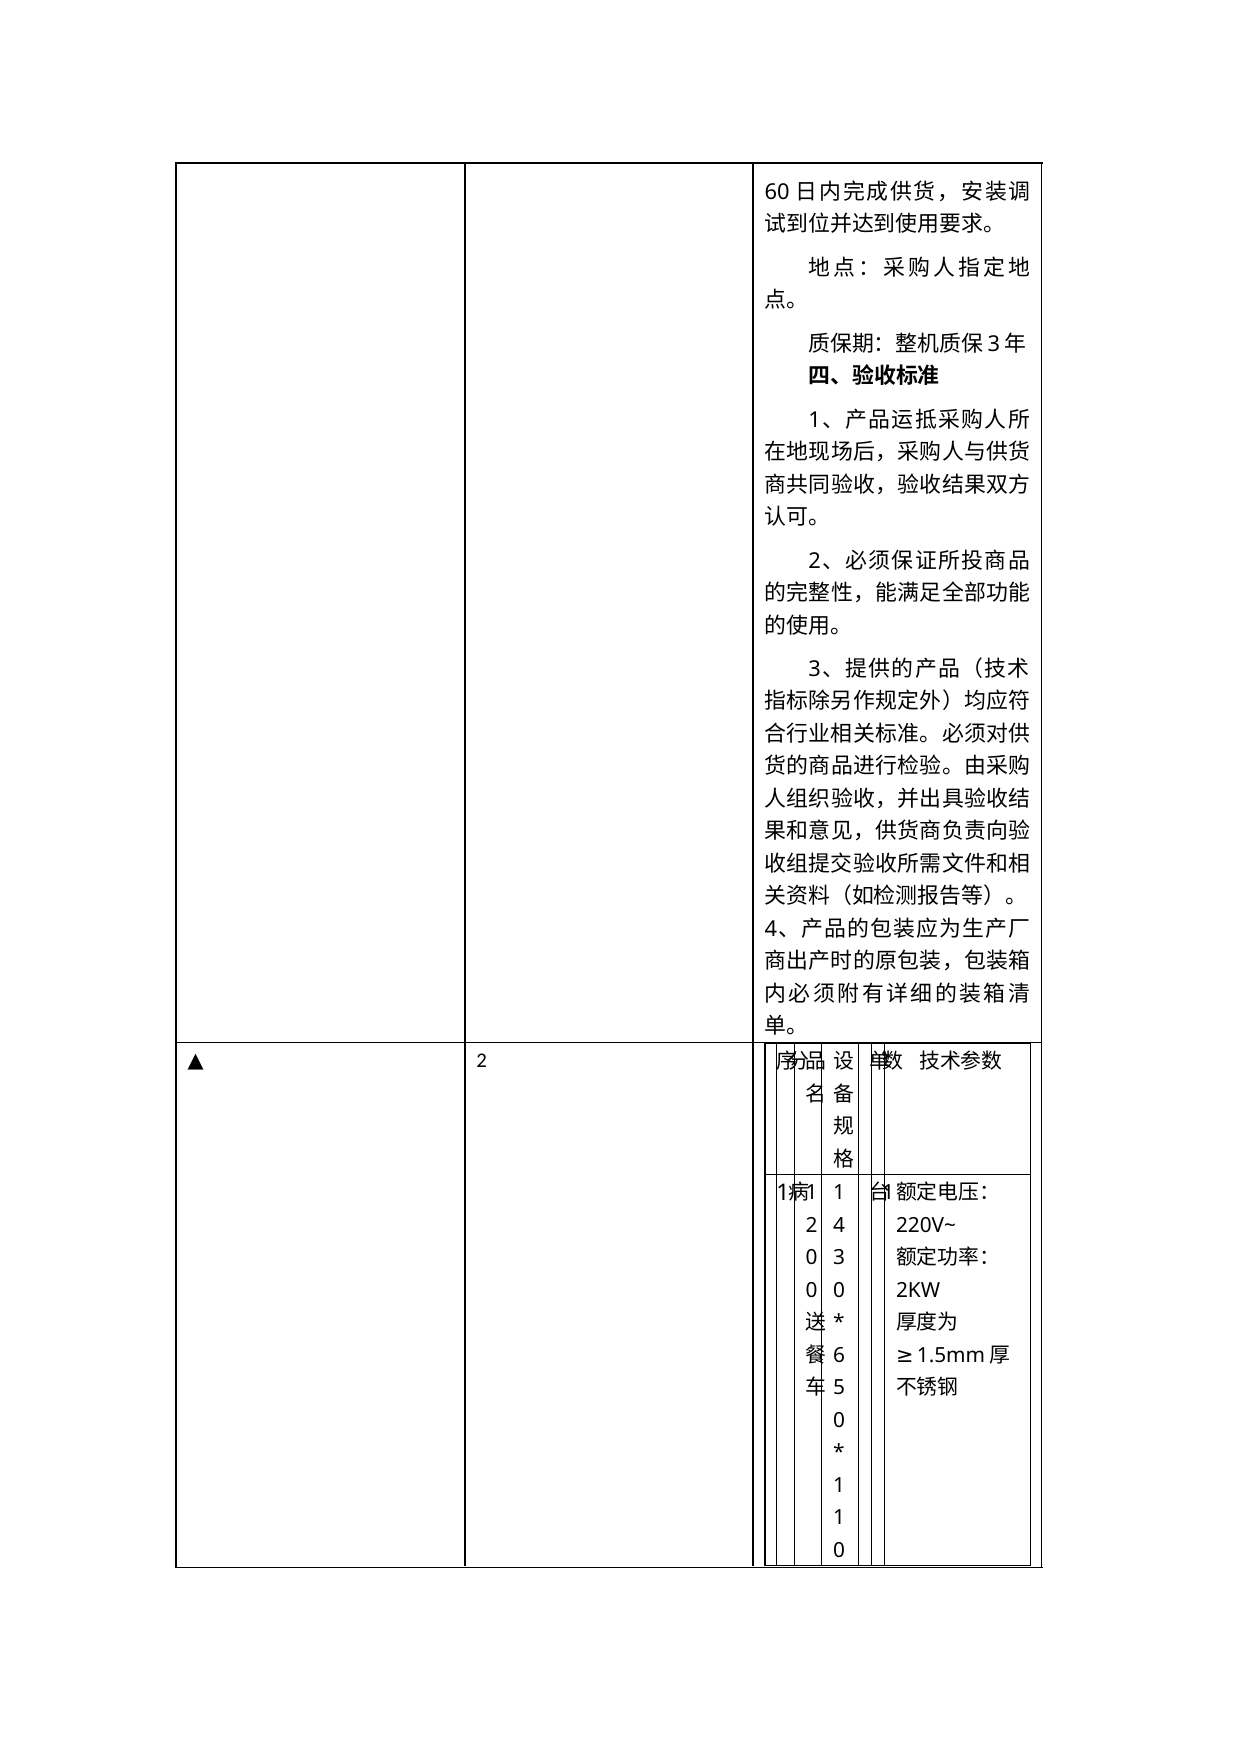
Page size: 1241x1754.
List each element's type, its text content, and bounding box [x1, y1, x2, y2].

table_cell [777, 1175, 794, 1565]
table_cell [885, 1044, 1030, 1174]
table_cell [1031, 1043, 1041, 1566]
table_cell [777, 1044, 794, 1067]
table_cell ▲ [177, 1043, 464, 1566]
table_cell 1 [466, 164, 752, 1042]
table_cell [822, 1175, 858, 1565]
table_cell [795, 1044, 821, 1174]
table_cell [872, 1066, 884, 1174]
table_cell [859, 1044, 871, 1174]
table_cell [766, 1175, 776, 1565]
table_cell [822, 1044, 858, 1174]
table_cell [795, 1175, 821, 1565]
table_cell [754, 1043, 764, 1566]
table_cell [859, 1175, 871, 1565]
table_cell [885, 1175, 1030, 1565]
table_cell 2 [466, 1043, 752, 1566]
table_cell [872, 1175, 884, 1188]
table_cell [872, 1044, 884, 1054]
table_cell [872, 1189, 884, 1565]
table_cell [777, 1054, 794, 1174]
table_cell ★ [177, 164, 464, 1042]
table_cell [766, 1044, 776, 1174]
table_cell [754, 164, 1041, 1042]
